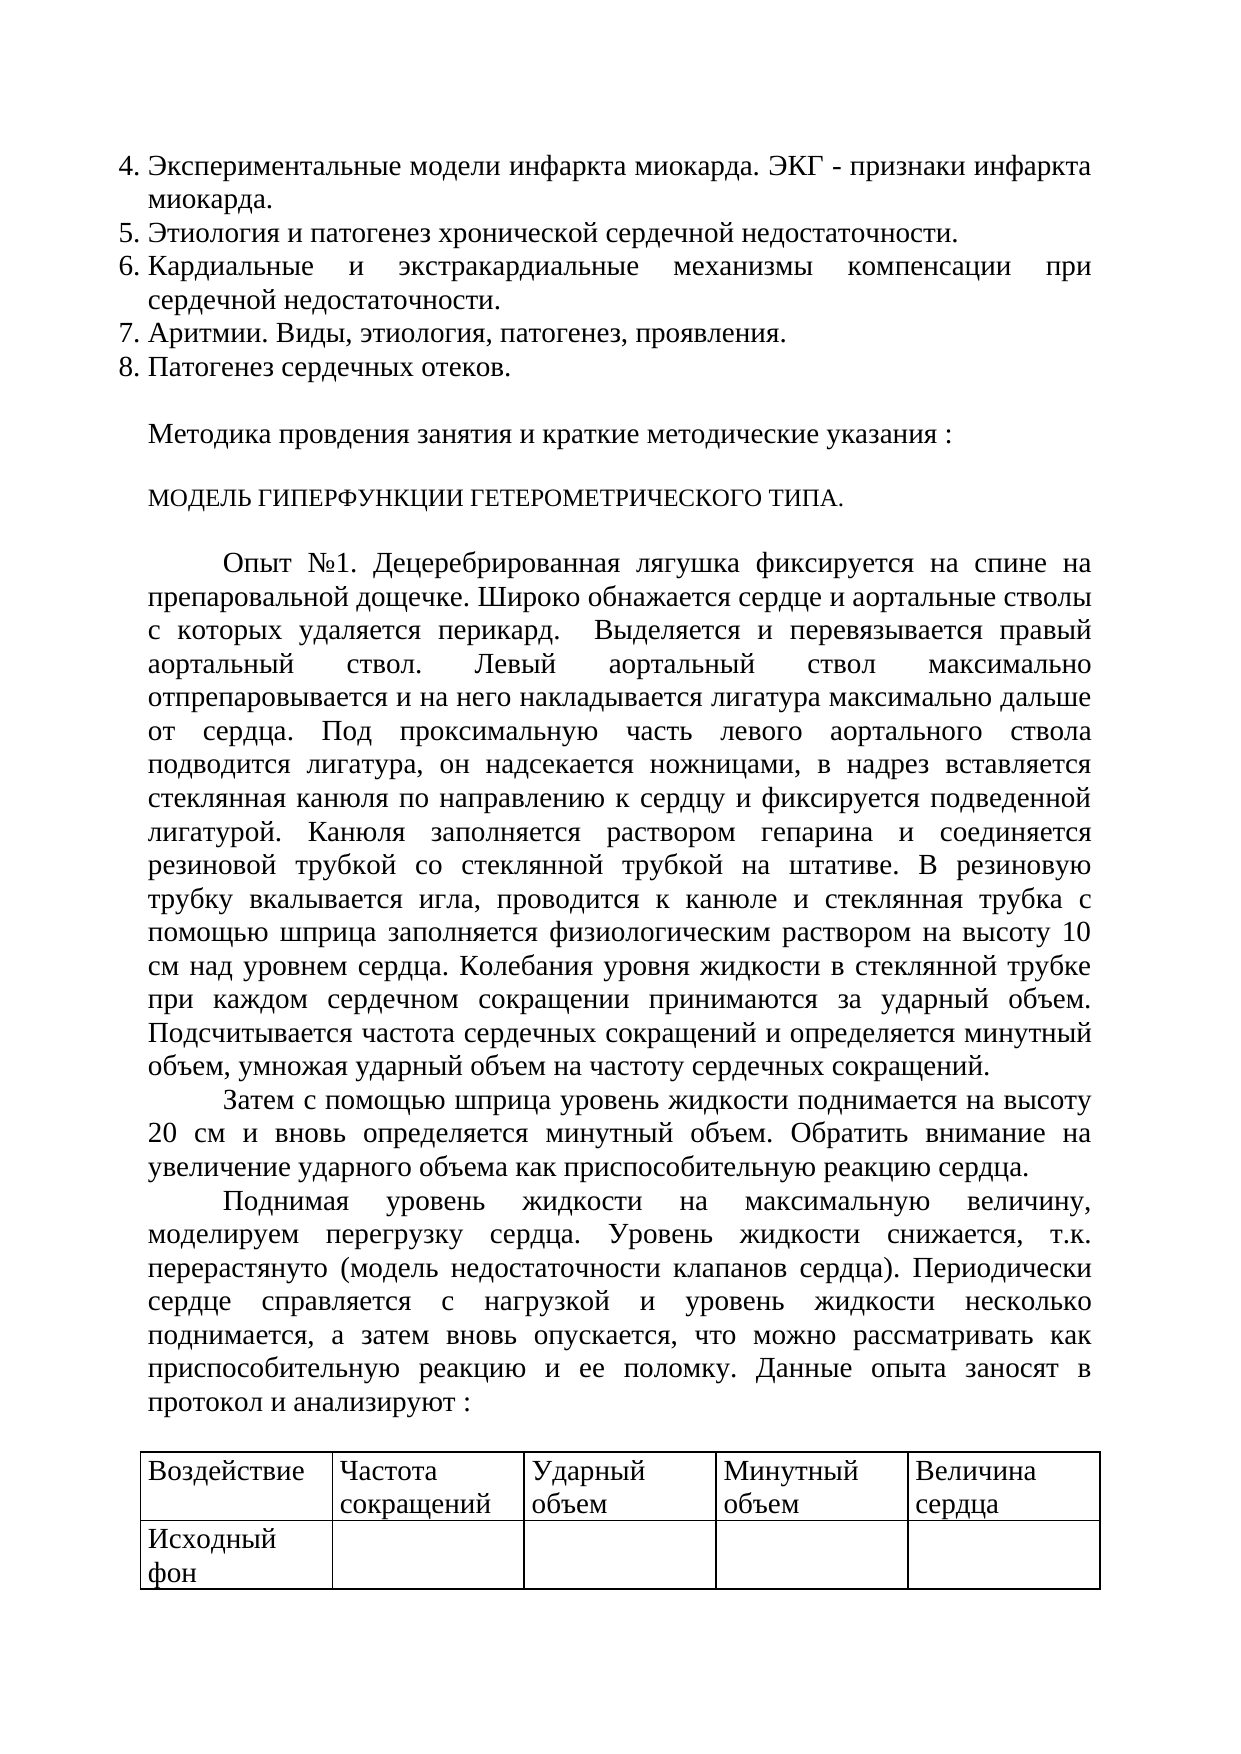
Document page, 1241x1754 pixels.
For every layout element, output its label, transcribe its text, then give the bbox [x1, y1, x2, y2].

table_cell [909, 1521, 1099, 1588]
text МОДЕЛЬ ГИПЕРФУНКЦИИ ГЕТЕРОМЕТРИЧЕСКОГО ТИПА. [148, 483, 1092, 512]
list Патогенез сердечных отеков. [118, 349, 1092, 382]
table_header Частота сокращений [333, 1453, 523, 1520]
table_cell [333, 1521, 523, 1588]
table_cell [717, 1521, 907, 1588]
list Этиология и патогенез хронической сердечной недостаточности. [118, 215, 1092, 248]
table_header Минутный объем [717, 1453, 907, 1520]
list Экспериментальные модели инфаркта миокарда. ЭКГ - признаки инфаркта миокарда. [118, 148, 1092, 215]
table_header Величина сердца [909, 1453, 1099, 1520]
table_cell Исходный фон [141, 1521, 332, 1588]
table_cell [525, 1521, 715, 1588]
list Аритмии. Виды, этиология, патогенез, проявления. [118, 315, 1092, 349]
table_header Воздействие [141, 1453, 332, 1520]
text Поднимая уровень жидкости на максимальную величину, моделируем перегрузку сердца. Уровень жидкости снижается, т.к. перерастянуто (модель недостаточности клапанов сердца). Периодически сердце справляется с нагрузкой и уровень жидкости несколько поднимается, а затем вновь опускается, что можно рассматривать как приспособительную реакцию и ее поломку. Данные опыта заносят в протокол и анализируют : [148, 1183, 1092, 1417]
list Кардиальные и экстракардиальные механизмы компенсации при сердечной недостаточности. [118, 248, 1092, 315]
text Методика провдения занятия и краткие методические указания : [148, 416, 1092, 449]
text Опыт №1. Децеребрированная лягушка фиксируется на спине на препаровальной дощечке. Широко обнажается сердце и аортальные стволы с которых удаляется перикард. Выделяется и перевязывается правый аортальный ствол. Левый аортальный ствол максимально отпрепаровывается и на него накладывается лигатура максимально дальше от сердца. Под проксимальную часть левого аортального ствола подводится лигатура, он надсекается ножницами, в надрез вставляется стеклянная канюля по направлению к сердцу и фиксируется подведенной лигатурой. Канюля заполняется раствором гепарина и соединяется резиновой трубкой со стеклянной трубкой на штативе. В резиновую трубку вкалывается игла, проводится к канюле и стеклянная трубка с помощью шприца заполняется физиологическим раствором на высоту над уровнем сердца. Колебания уровня жидкости в стеклянной трубке при каждом сердечном сокращении принимаются за ударный объем. Подсчитывается частота сердечных сокращений и определяется минутный объем, умножая ударный объем на частоту сердечных сокращений. [148, 545, 1092, 1082]
text Затем с помощью шприца уровень жидкости поднимается на высоту и вновь определяется минутный объем. Обратить внимание на увеличение ударного объема как приспособительную реакцию сердца. [148, 1082, 1092, 1183]
table_header Ударный объем [525, 1453, 715, 1520]
